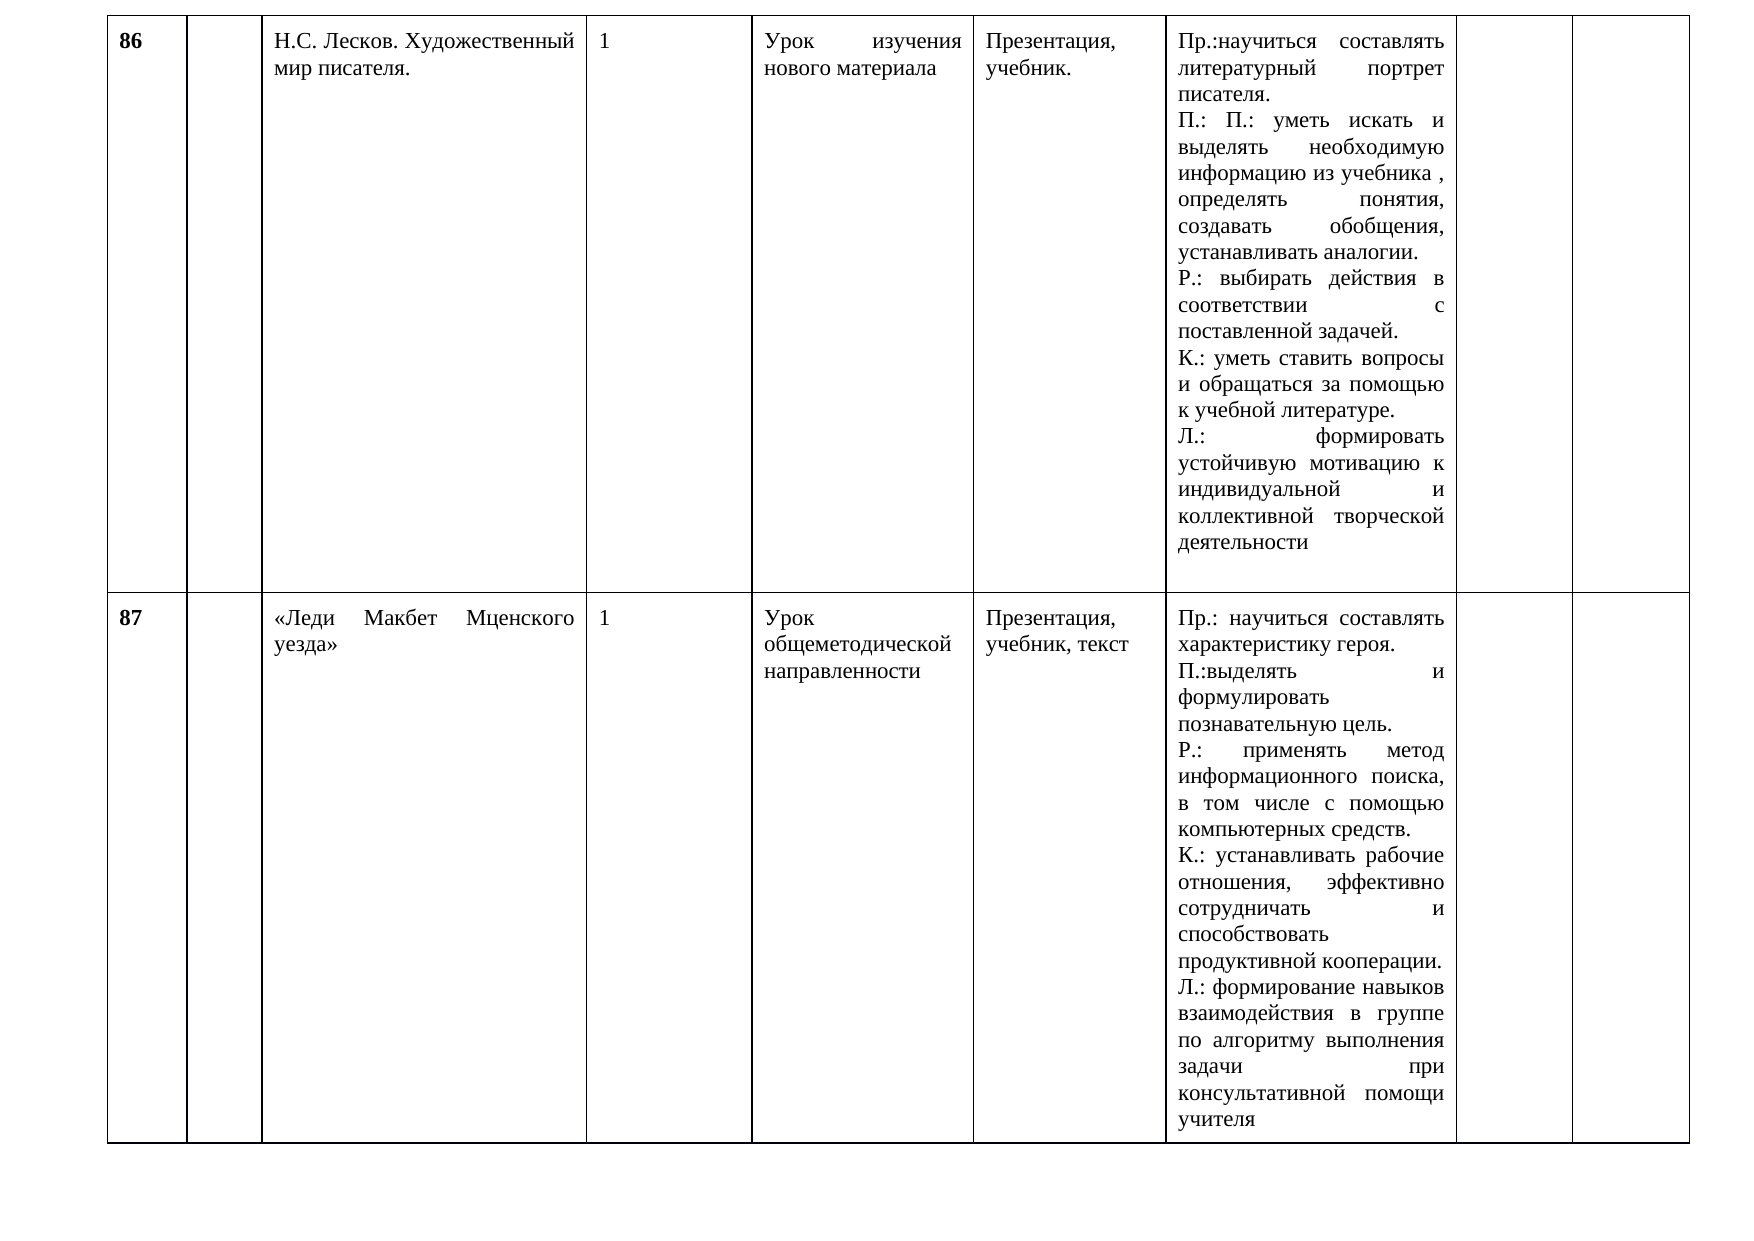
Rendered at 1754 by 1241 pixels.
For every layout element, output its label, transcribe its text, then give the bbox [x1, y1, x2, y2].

table_cell Н.С. Лесков. Художественный мир писателя. [263, 16, 586, 592]
table_cell 1 [587, 16, 751, 592]
table_cell [1573, 593, 1689, 1142]
table_cell 87 [108, 593, 186, 1142]
table_cell [1457, 593, 1572, 1142]
table_cell «Леди Макбет Мценского уезда» [263, 593, 586, 1142]
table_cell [753, 593, 973, 1142]
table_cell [1167, 593, 1456, 1142]
table_cell Презентация, учебник. [974, 16, 1165, 592]
table_cell [1457, 16, 1572, 592]
table_cell [1573, 16, 1689, 592]
table_cell 86 [108, 16, 186, 592]
table_cell Презентация, учебник, текст [974, 593, 1165, 1142]
table_cell [188, 593, 261, 1142]
table_cell 1 [587, 593, 751, 1142]
table_cell [188, 16, 261, 592]
table_cell Урок изучения нового материала [753, 16, 973, 592]
table_cell Пр.:научиться составлять литературный портрет писателя. П.: П.: уметь искать и выделять необходимую информацию из учебника , определять понятия, создавать обобщения, устанавливать аналогии. Р.: выбирать действия в соответствии с поставленной задачей. К.: уметь ставить вопросы и обращаться за помощью к учебной литературе. Л.: формировать устойчивую мотивацию к индивидуальной и коллективной творческой деятельности [1167, 16, 1456, 592]
